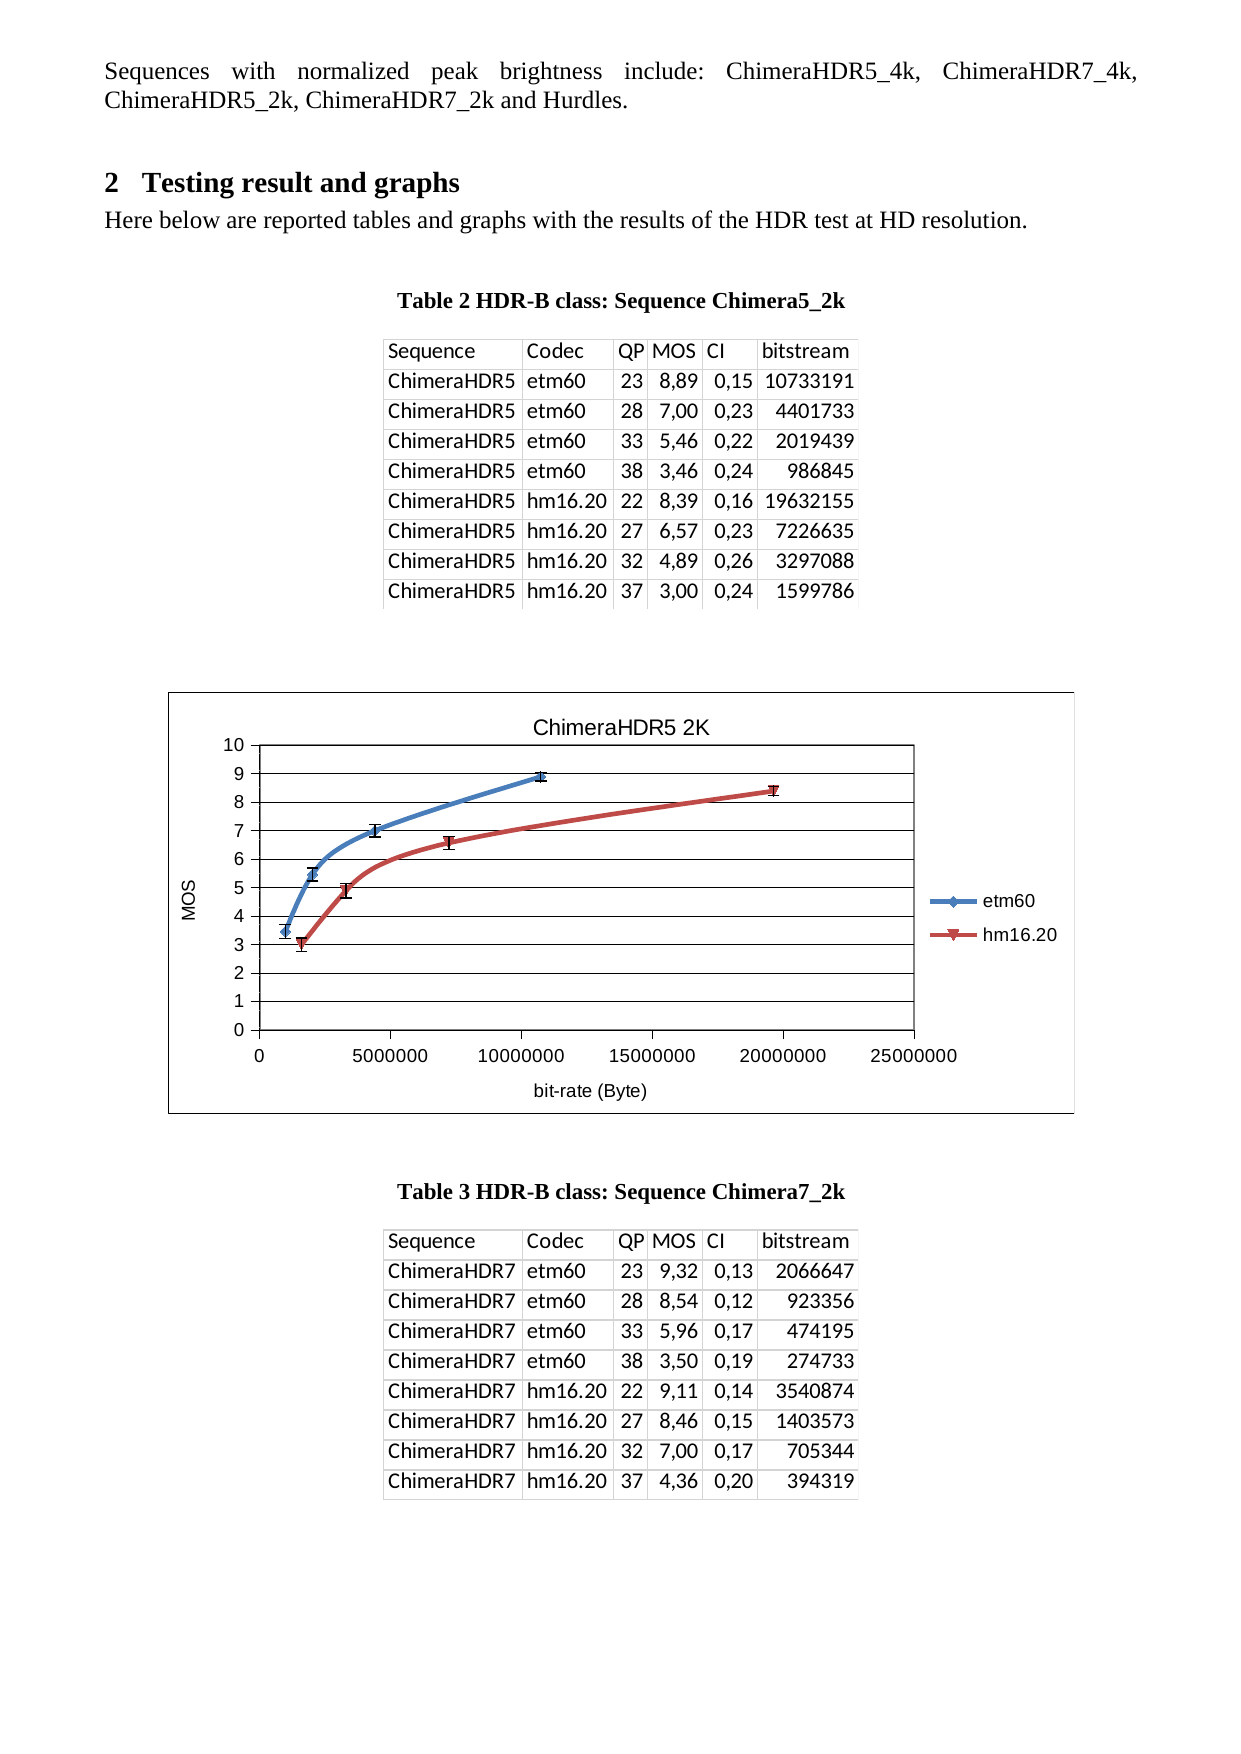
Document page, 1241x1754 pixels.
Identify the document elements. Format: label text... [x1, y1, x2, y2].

subtitle Testing result and graphs [104, 165, 1138, 199]
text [104, 56, 1138, 114]
text Here below are reported tables and graphs with the results of the HDR test at HD resolution. [104, 205, 1138, 234]
text Table 2 HDR-B class: Sequence Chimera5_2k [104, 287, 1138, 314]
text Table 3 HDR-B class: Sequence Chimera7_2k [104, 1178, 1138, 1204]
